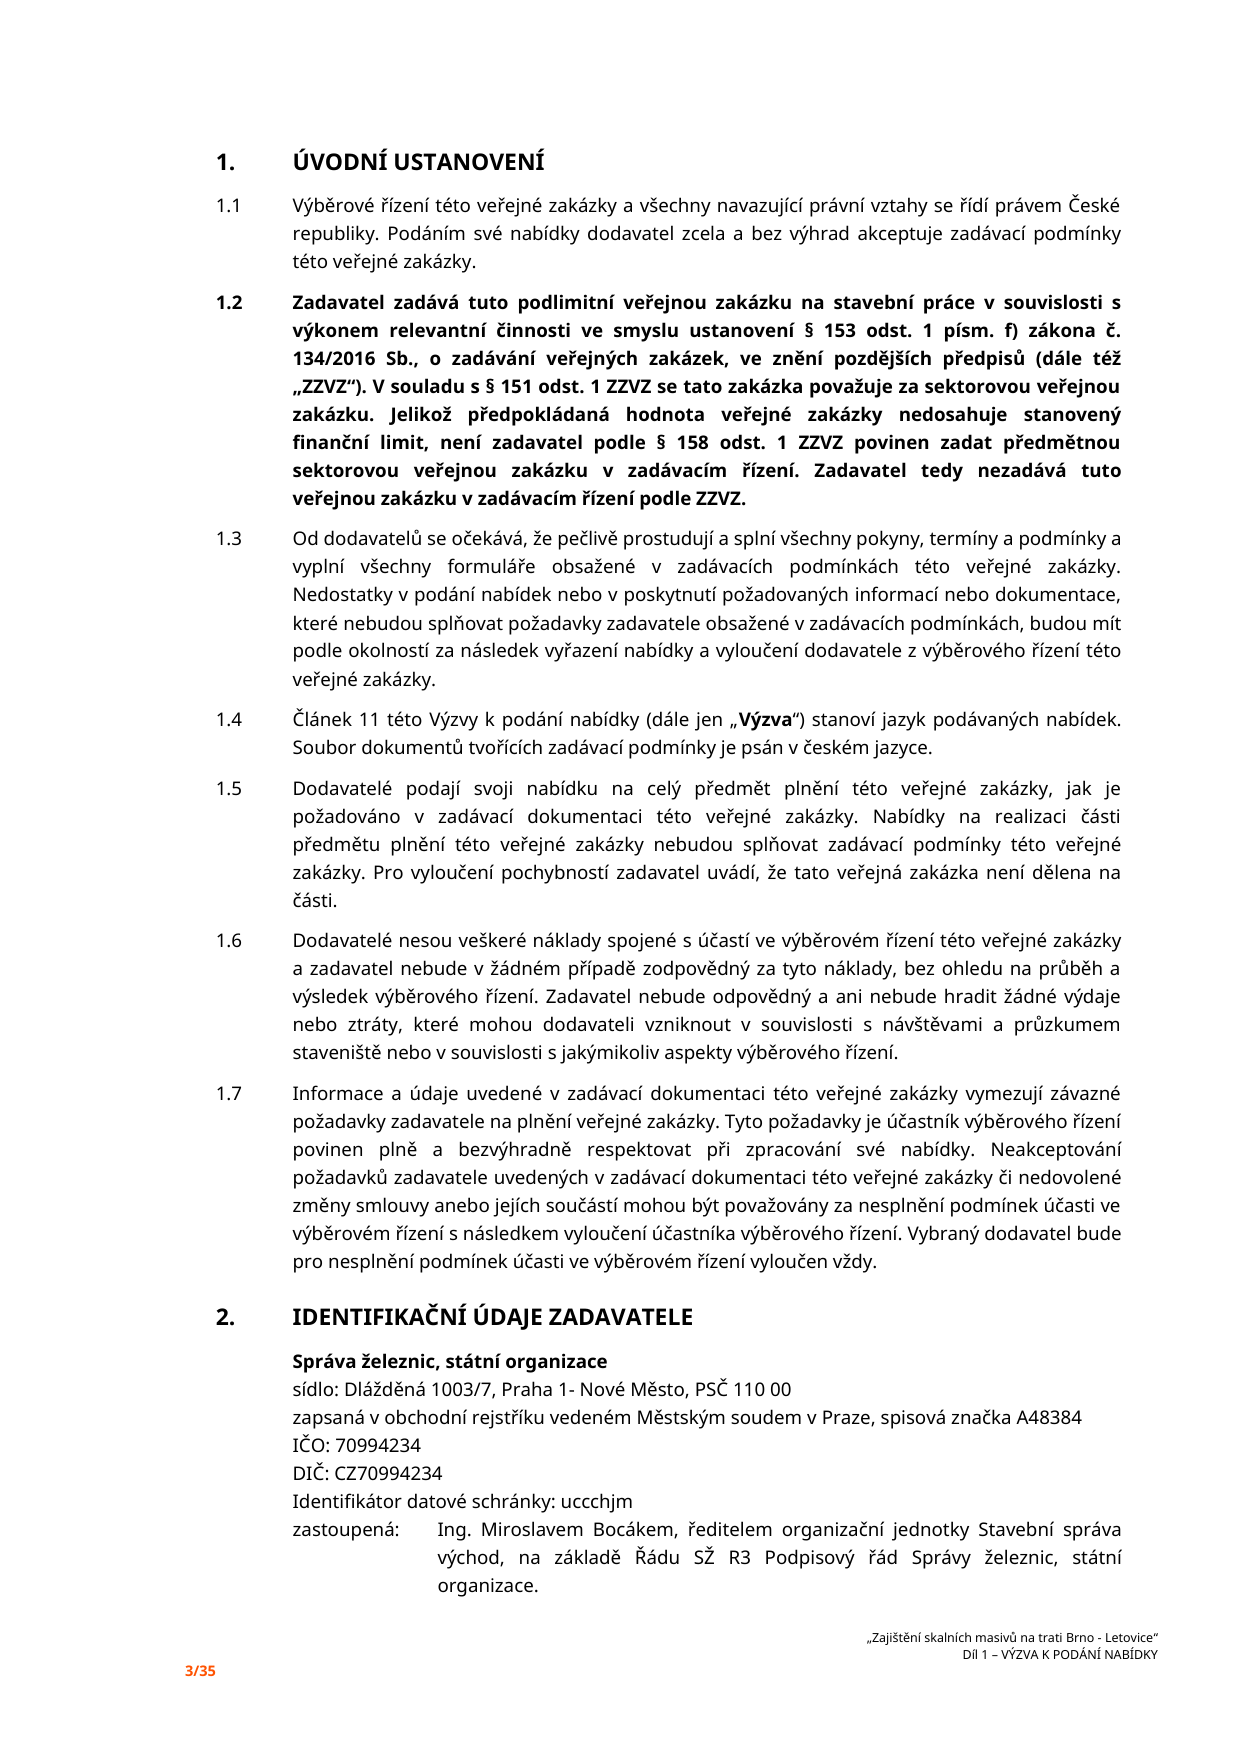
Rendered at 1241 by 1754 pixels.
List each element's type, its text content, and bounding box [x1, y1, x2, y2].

text Správa železnic, státní organizace [292, 1348, 1122, 1374]
text Dodavatelé nesou veškeré náklady spojené s účastí ve výběrovém řízení této veřejné zakázky a zadavatel nebude v žádném případě zodpovědný za tyto náklady, bez ohledu na průběh a výsledek výběrového řízení. Zadavatel nebude odpovědný a ani nebude hradit žádné výdaje nebo ztráty, které mohou dodavateli vzniknout v souvislosti s návštěvami a průzkumem staveniště nebo v souvislosti s jakýmikoliv aspekty výběrového řízení. [216, 927, 1122, 1065]
text zapsaná v obchodní rejstříku vedeném Městským soudem v Praze, spisová značka A48384 [292, 1404, 1122, 1430]
text DIČ: CZ70994234 [292, 1460, 1122, 1486]
text IČO: 70994234 [292, 1432, 1122, 1458]
text IDENTIFIKAČNÍ ÚDAJE ZADAVATELE [216, 1301, 1122, 1332]
text Identifikátor datové schránky: uccchjm [292, 1488, 1122, 1514]
text Výběrové řízení této veřejné zakázky a všechny navazující právní vztahy se řídí právem České republiky. Podáním své nabídky dodavatel zcela a bez výhrad akceptuje zadávací podmínky této veřejné zakázky. [216, 192, 1122, 274]
text Od dodavatelů se očekává, že pečlivě prostudují a splní všechny pokyny, termíny a podmínky a vyplní všechny formuláře obsažené v zadávacích podmínkách této veřejné zakázky. Nedostatky v podání nabídek nebo v poskytnutí požadovaných informací nebo dokumentace, které nebudou splňovat požadavky zadavatele obsažené v zadávacích podmínkách, budou mít podle okolností za následek vyřazení nabídky a vyloučení dodavatele z výběrového řízení této veřejné zakázky. [216, 526, 1122, 691]
text Dodavatelé podají svoji nabídku na celý předmět plnění této veřejné zakázky, jak je požadováno v zadávací dokumentaci této veřejné zakázky. Nabídky na realizaci části předmětu plnění této veřejné zakázky nebudou splňovat zadávací podmínky této veřejné zakázky. Pro vyloučení pochybností zadavatel uvádí, že tato veřejná zakázka není dělena na části. [216, 775, 1122, 912]
text sídlo: Dlážděná 1003/7, Praha 1- Nové Město, PSČ 110 00 [292, 1376, 1122, 1402]
text zastoupená: Ing. Miroslavem Bocákem, ředitelem organizační jednotky Stavební správa východ, na základě Řádu SŽ R3 Podpisový řád Správy železnic, státní organizace. [292, 1516, 1122, 1598]
text Zadavatel zadává tuto podlimitní veřejnou zakázku na stavební práce v souvislosti s výkonem relevantní činnosti ve smyslu ustanovení § 153 odst. 1 písm. f) zákona č. 134/2016 Sb., o zadávání veřejných zakázek, ve znění pozdějších předpisů (dále též „ZZVZ“). V souladu s § 151 odst. 1 ZZVZ se tato zakázka považuje za sektorovou veřejnou zakázku. Jelikož předpokládaná hodnota veřejné zakázky nedosahuje stanovený finanční limit, není zadavatel podle § 158 odst. 1 ZZVZ povinen zadat předmětnou sektorovou veřejnou zakázku v zadávacím řízení. Zadavatel tedy nezadává tuto veřejnou zakázku v zadávacím řízení podle ZZVZ. [216, 289, 1122, 511]
text ÚVODNÍ USTANOVENÍ [216, 146, 1122, 177]
text Článek 11 této Výzvy k podání nabídky (dále jen „Výzva“) stanoví jazyk podávaných nabídek. Soubor dokumentů tvořících zadávací podmínky je psán v českém jazyce. [216, 706, 1122, 760]
text Informace a údaje uvedené v zadávací dokumentaci této veřejné zakázky vymezují závazné požadavky zadavatele na plnění veřejné zakázky. Tyto požadavky je účastník výběrového řízení povinen plně a bezvýhradně respektovat při zpracování své nabídky. Neakceptování požadavků zadavatele uvedených v zadávací dokumentaci této veřejné zakázky či nedovolené změny smlouvy anebo jejích součástí mohou být považovány za nesplnění podmínek účasti ve výběrovém řízení s následkem vyloučení účastníka výběrového řízení. Vybraný dodavatel bude pro nesplnění podmínek účasti ve výběrovém řízení vyloučen vždy. [216, 1080, 1122, 1274]
